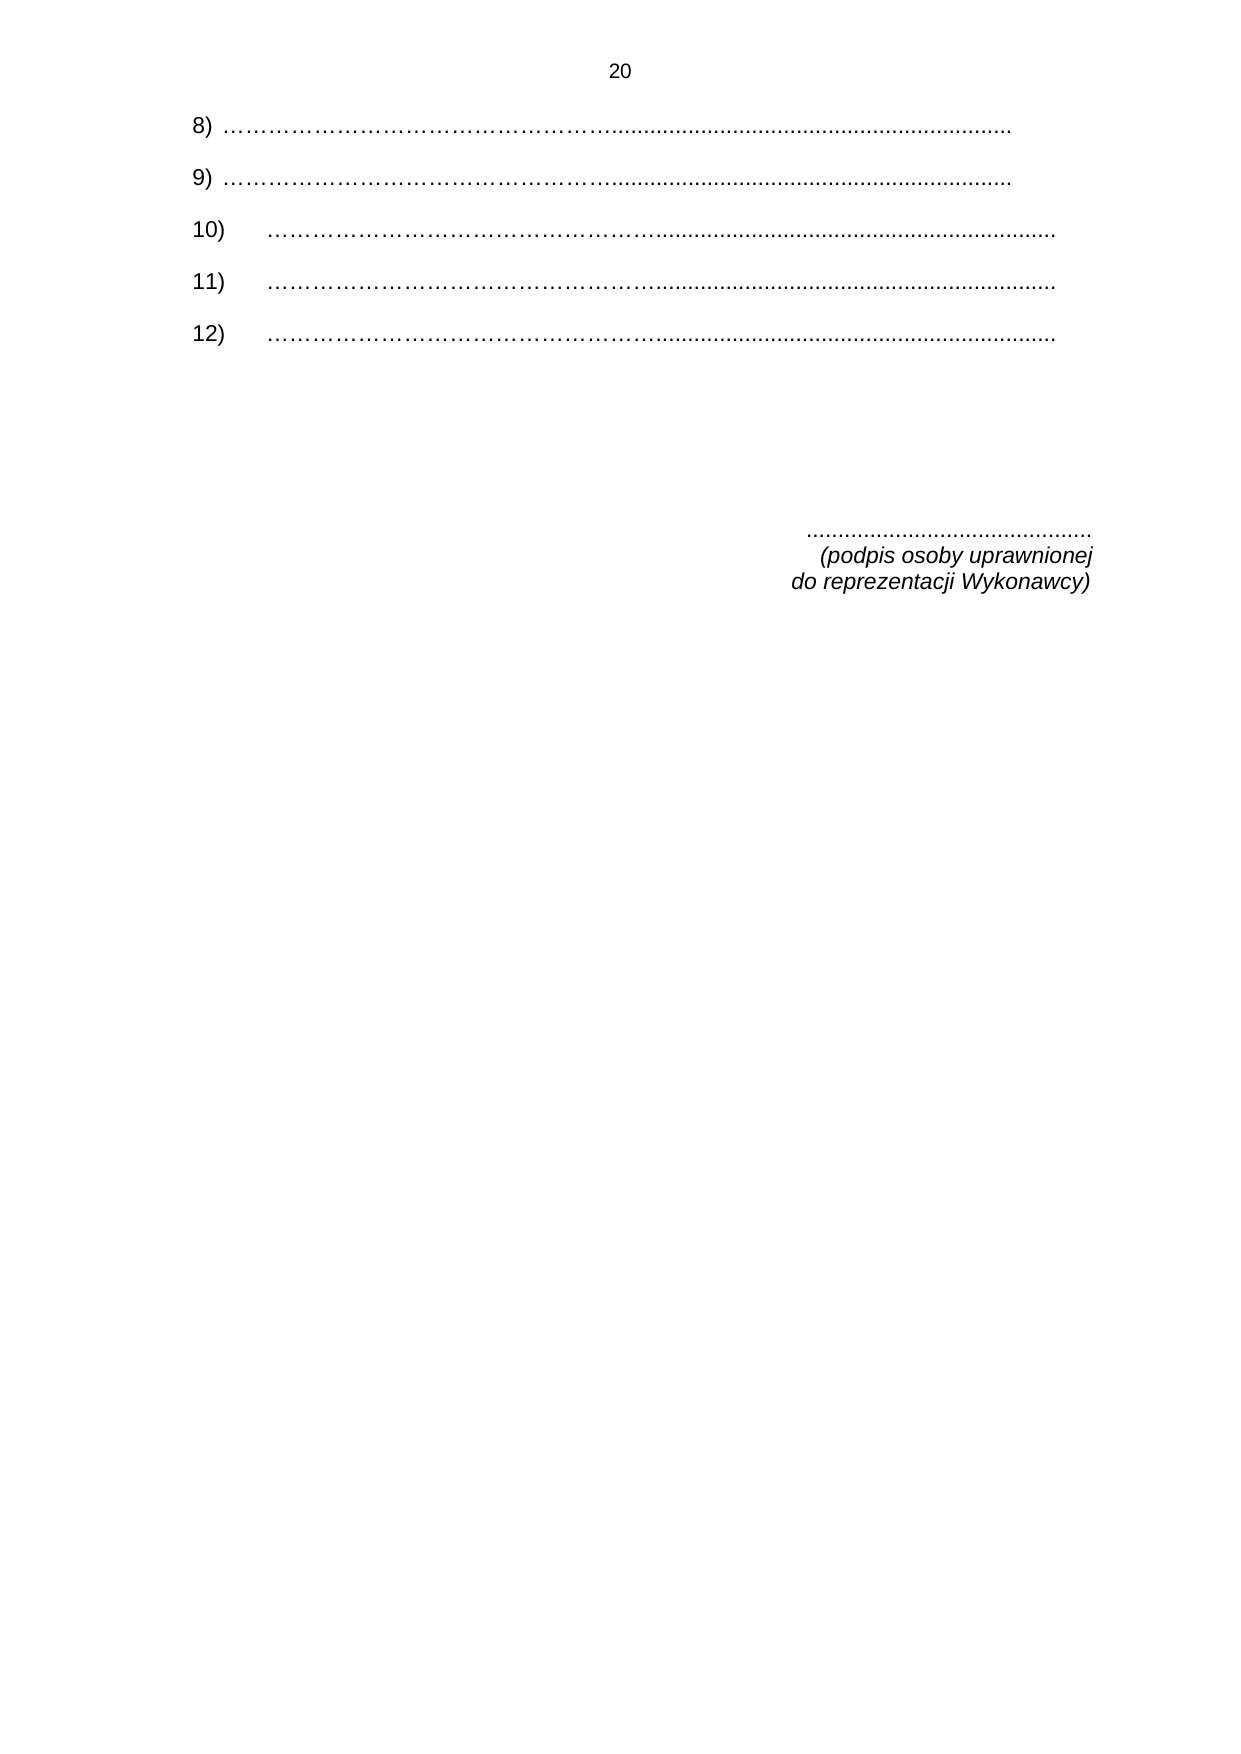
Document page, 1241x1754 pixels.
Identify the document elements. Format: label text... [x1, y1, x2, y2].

text ............................................. (podpis osoby uprawnionej [148, 516, 1092, 568]
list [192, 216, 1093, 242]
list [192, 112, 1093, 138]
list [192, 164, 1093, 191]
text do reprezentacji Wykonawcy) [148, 568, 1092, 594]
list ……………………………………………............................................................... [192, 268, 1093, 294]
list ……………………………………………............................................................... [192, 320, 1093, 346]
